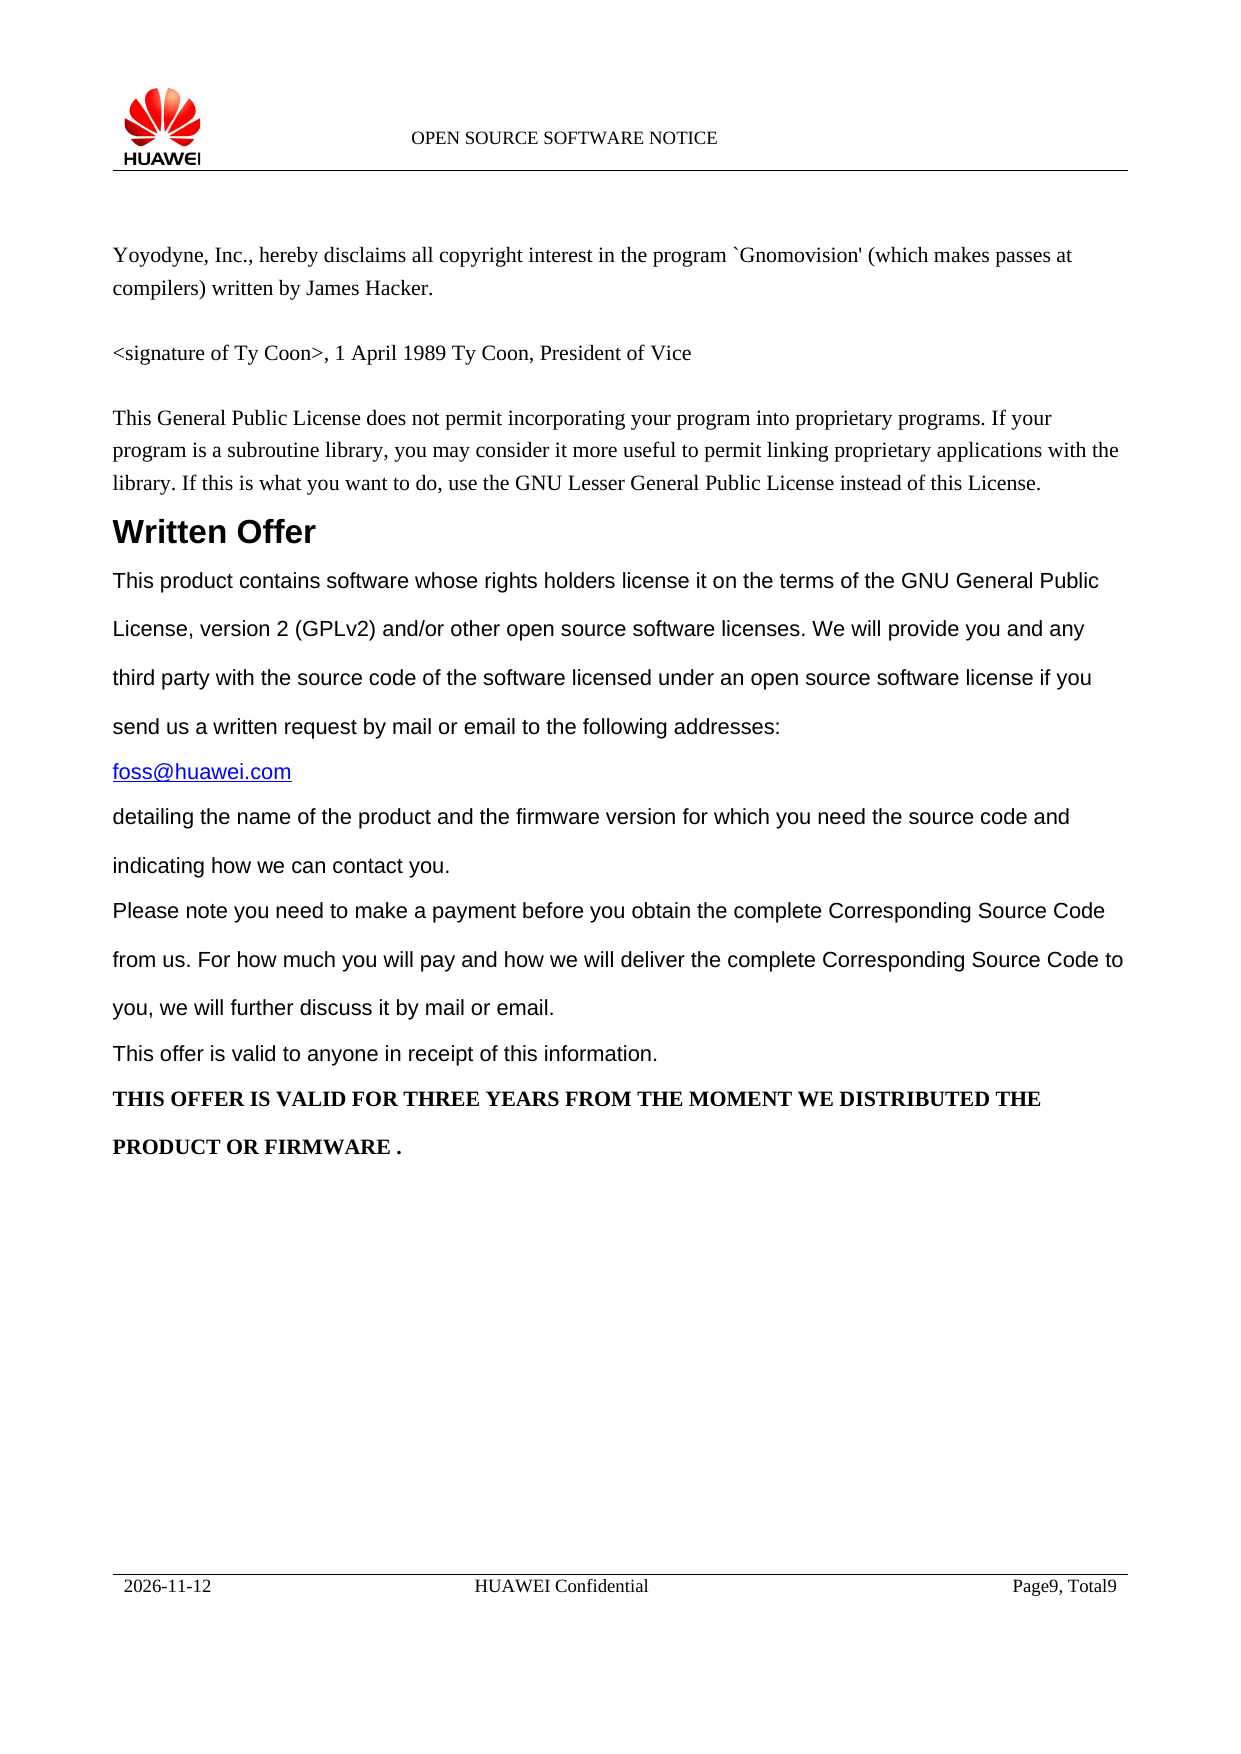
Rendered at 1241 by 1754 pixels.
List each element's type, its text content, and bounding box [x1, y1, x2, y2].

text This offer is valid for three years from the moment we distributed the product or firmware . [112, 1082, 1128, 1163]
text This offer is valid to anyone in receipt of this information. [112, 1037, 1128, 1069]
text detailing the name of the product and the firmware version for which you need the source code and indicating how we can contact you. [112, 800, 1128, 882]
text Please note you need to make a payment before you obtain the complete Corresponding Source Code from us. For how much you will pay and how we will deliver the complete Corresponding Source Code to you, we will further discuss it by mail or email. [112, 894, 1128, 1024]
text foss@huawei.com [112, 755, 1128, 788]
picture [124, 88, 201, 165]
text Written Offer [112, 499, 1128, 564]
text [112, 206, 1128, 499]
text This product contains software whose rights holders license it on the terms of the GNU General Public License, version 2 (GPLv2) and/or other open source software licenses. We will provide you and any third party with the source code of the software licensed under an open source software license if you send us a written request by mail or email to the following addresses: [112, 564, 1128, 743]
